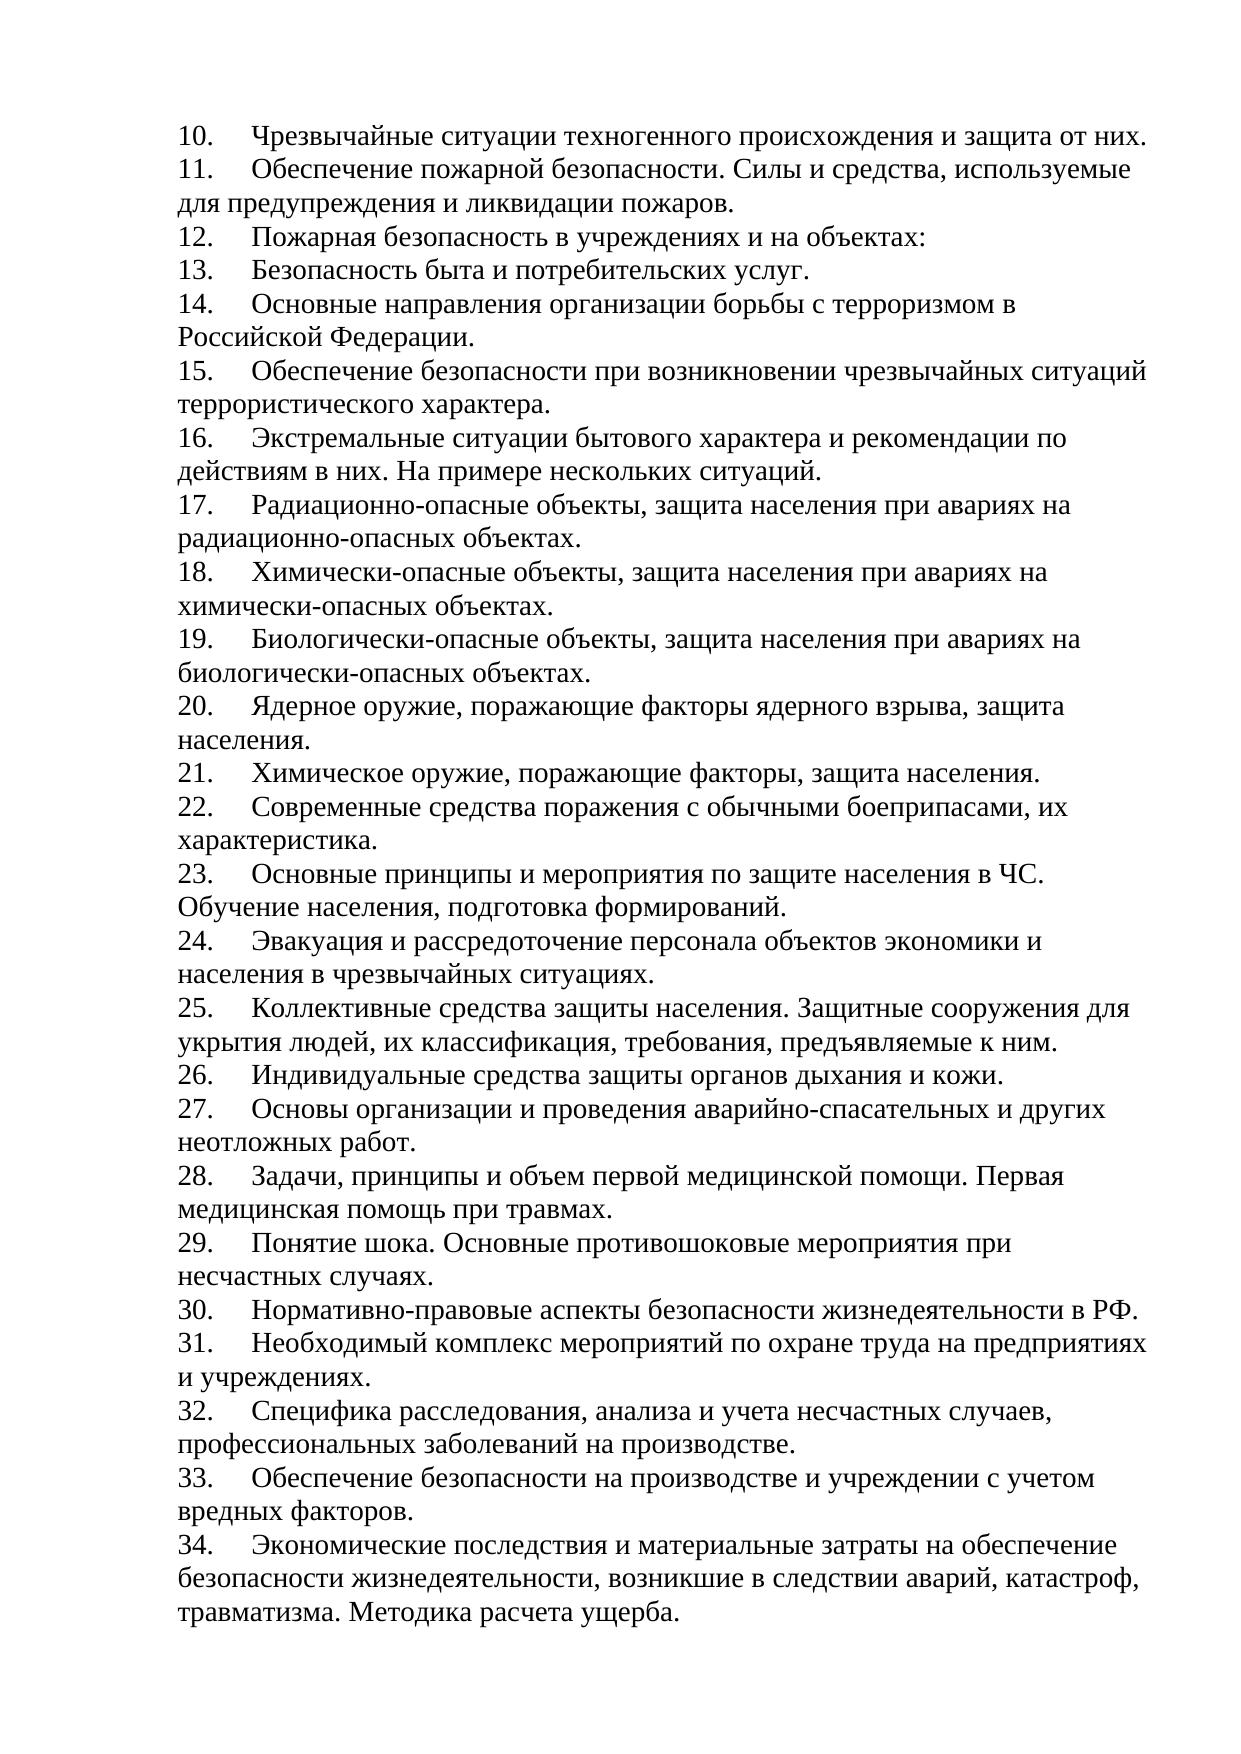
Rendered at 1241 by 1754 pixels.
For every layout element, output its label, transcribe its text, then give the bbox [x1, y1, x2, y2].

text 32. Специфика расследования, анализа и учета несчастных случаев, профессиональных заболеваний на производстве. [177, 1393, 1152, 1460]
text 16. Экстремальные ситуации бытового характера и рекомендации по действиям в них. На примере нескольких ситуаций. [177, 420, 1152, 487]
text 21. Химическое оружие, поражающие факторы, защита населения. [177, 755, 1152, 789]
text 12. Пожарная безопасность в учреждениях и на объектах: [177, 219, 1152, 252]
text 23. Основные принципы и мероприятия по защите населения в ЧС. Обучение населения, подготовка формирований. [177, 856, 1152, 923]
text 27. Основы организации и проведения аварийно-спасательных и других неотложных работ. [177, 1091, 1152, 1158]
text 26. Индивидуальные средства защиты органов дыхания и кожи. [177, 1057, 1152, 1091]
text 28. Задачи, принципы и объем первой медицинской помощи. Первая медицинская помощь при травмах. [177, 1158, 1152, 1225]
text 18. Химически-опасные объекты, защита населения при авариях на химически-опасных объектах. [177, 554, 1152, 621]
text 31. Необходимый комплекс мероприятий по охране труда на предприятиях и учреждениях. [177, 1326, 1152, 1393]
text 22. Современные средства поражения с обычными боеприпасами, их характеристика. [177, 789, 1152, 856]
text 20. Ядерное оружие, поражающие факторы ядерного взрыва, защита населения. [177, 688, 1152, 755]
text 34. Экономические последствия и материальные затраты на обеспечение безопасности жизнедеятельности, возникшие в следствии аварий, катастроф, травматизма. Методика расчета ущерба. [177, 1527, 1152, 1627]
text 25. Коллективные средства защиты населения. Защитные сооружения для укрытия людей, их классификация, требования, предъявляемые к ним. [177, 990, 1152, 1057]
text 10. Чрезвычайные ситуации техногенного происхождения и защита от них. [177, 118, 1152, 152]
text 19. Биологически-опасные объекты, защита населения при авариях на биологически-опасных объектах. [177, 621, 1152, 688]
text 11. Обеспечение пожарной безопасности. Силы и средства, используемые для предупреждения и ликвидации пожаров. [177, 152, 1152, 219]
text 17. Радиационно-опасные объекты, защита населения при авариях на радиационно-опасных объектах. [177, 487, 1152, 554]
text 24. Эвакуация и рассредоточение персонала объектов экономики и населения в чрезвычайных ситуациях. [177, 923, 1152, 990]
text 29. Понятие шока. Основные противошоковые мероприятия при несчастных случаях. [177, 1225, 1152, 1292]
text 15. Обеспечение безопасности при возникновении чрезвычайных ситуаций террористического характера. [177, 353, 1152, 420]
text 33. Обеспечение безопасности на производстве и учреждении с учетом вредных факторов. [177, 1460, 1152, 1527]
text 30. Нормативно-правовые аспекты безопасности жизнедеятельности в РФ. [177, 1292, 1152, 1326]
text 14. Основные направления организации борьбы с терроризмом в Российской Федерации. [177, 286, 1152, 353]
text 13. Безопасность быта и потребительских услуг. [177, 252, 1152, 286]
